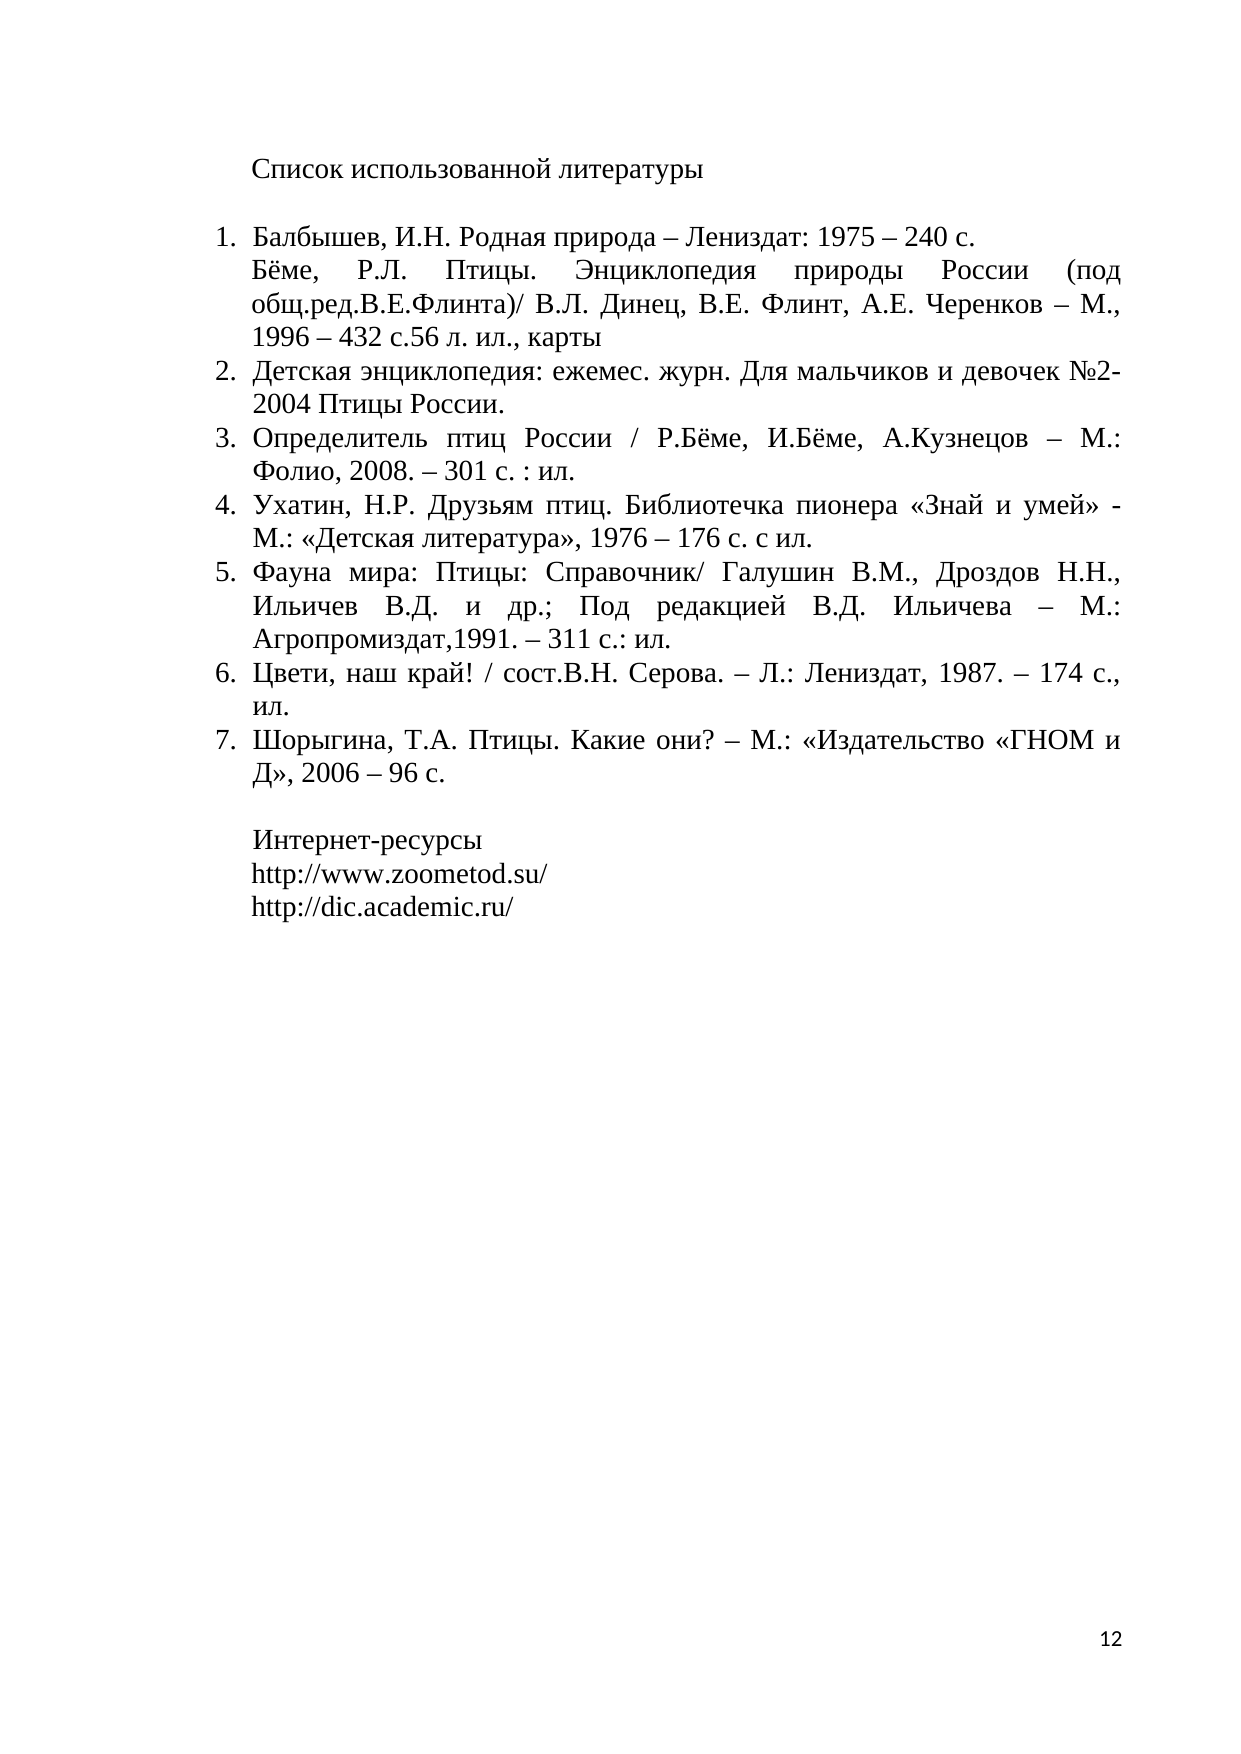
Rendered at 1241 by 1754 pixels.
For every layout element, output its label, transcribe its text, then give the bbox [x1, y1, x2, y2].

list Цвети, наш край! / сост.В.Н. Серова. – Л.: Лениздат, 1987. – 174 с., ил. [215, 655, 1122, 722]
list Ухатин, Н.Р. Друзьям птиц. Библиотечка пионера «Знай и умей» - М.: «Детская литература», 1976 – 176 с. с ил. [215, 487, 1122, 554]
list Детская энциклопедия: ежемес. журн. Для мальчиков и девочек №2-2004 Птицы России. [215, 353, 1122, 420]
list Интернет-ресурсы [252, 822, 1122, 856]
text Список использованной литературы [177, 152, 1122, 185]
list Фауна мира: Птицы: Справочник/ Галушин В.М., Дроздов Н.Н., Ильичев В.Д. и др.; Под редакцией В.Д. Ильичева – М.: Агропромиздат,1991. – 311 с.: ил. [215, 554, 1122, 655]
list Определитель птиц России / Р.Бёме, И.Бёме, А.Кузнецов – М.: Фолио, 2008. – 301 с. : ил. [215, 420, 1122, 487]
list Шорыгина, Т.А. Птицы. Какие они? – М.: «Издательство «ГНОМ и Д», 2006 – 96 с. [215, 722, 1122, 789]
text Бёме, Р.Л. Птицы. Энциклопедия природы России (под общ.ред.В.Е.Флинта)/ В.Л. Динец, В.Е. Флинт, А.Е. Черенков – М., 1996 – 432 с.56 л. ил., карты [251, 252, 1122, 353]
text http://dic.academic.ru/ [177, 889, 1122, 923]
list Балбышев, И.Н. Родная природа – Лениздат: 1975 – 240 с. [215, 219, 1122, 252]
text http://www.zoometod.su/ [177, 856, 1122, 889]
